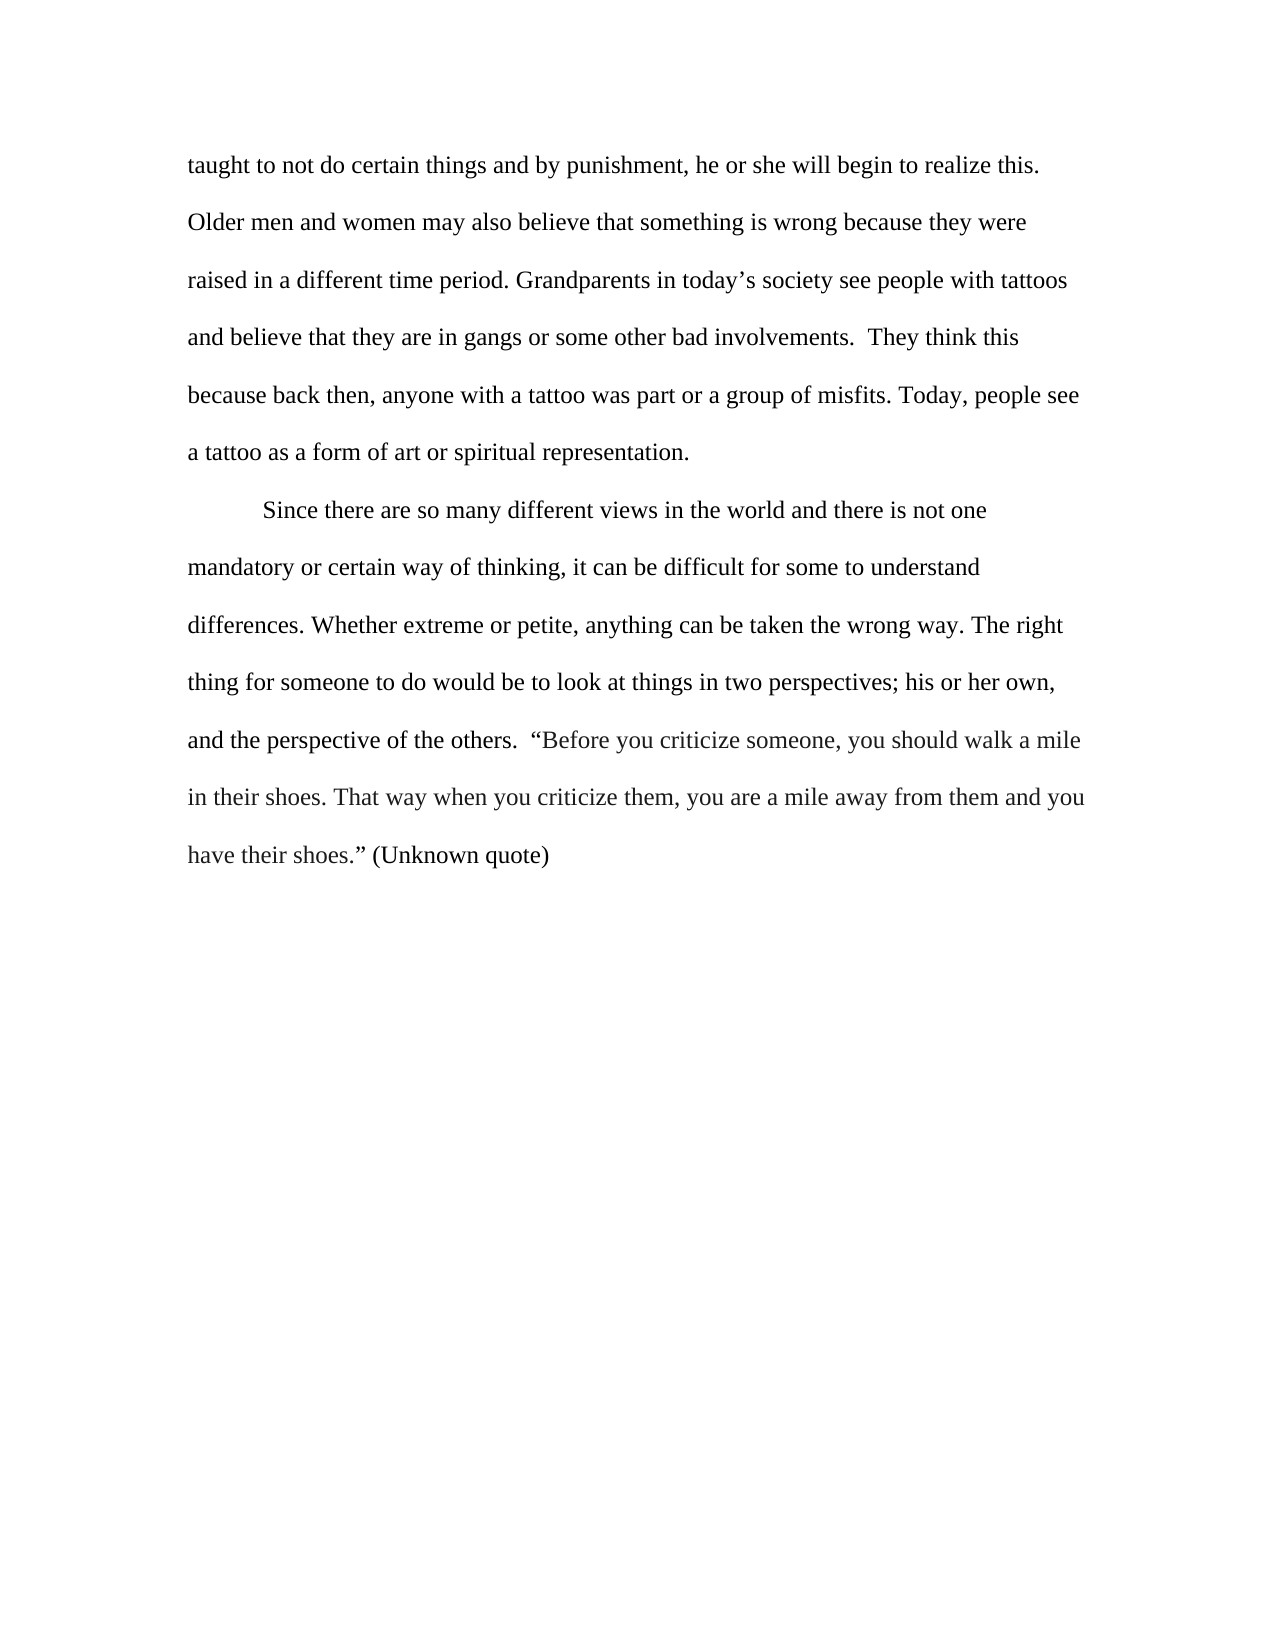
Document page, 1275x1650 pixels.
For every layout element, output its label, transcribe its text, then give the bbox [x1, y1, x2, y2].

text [187, 150, 1087, 466]
text Since there are so many different views in the world and there is not one mandatory or certain way of thinking, it can be difficult for some to understand differences. Whether extreme or petite, anything can be taken the wrong way. The right thing for someone to do would be to look at things in two perspectives; his or her own, and the perspective of the others. “Before you criticize someone, you should walk a mile in their shoes. That way when you criticize them, you are a mile away from them and you have their shoes.” (Unknown quote) [187, 495, 1087, 869]
